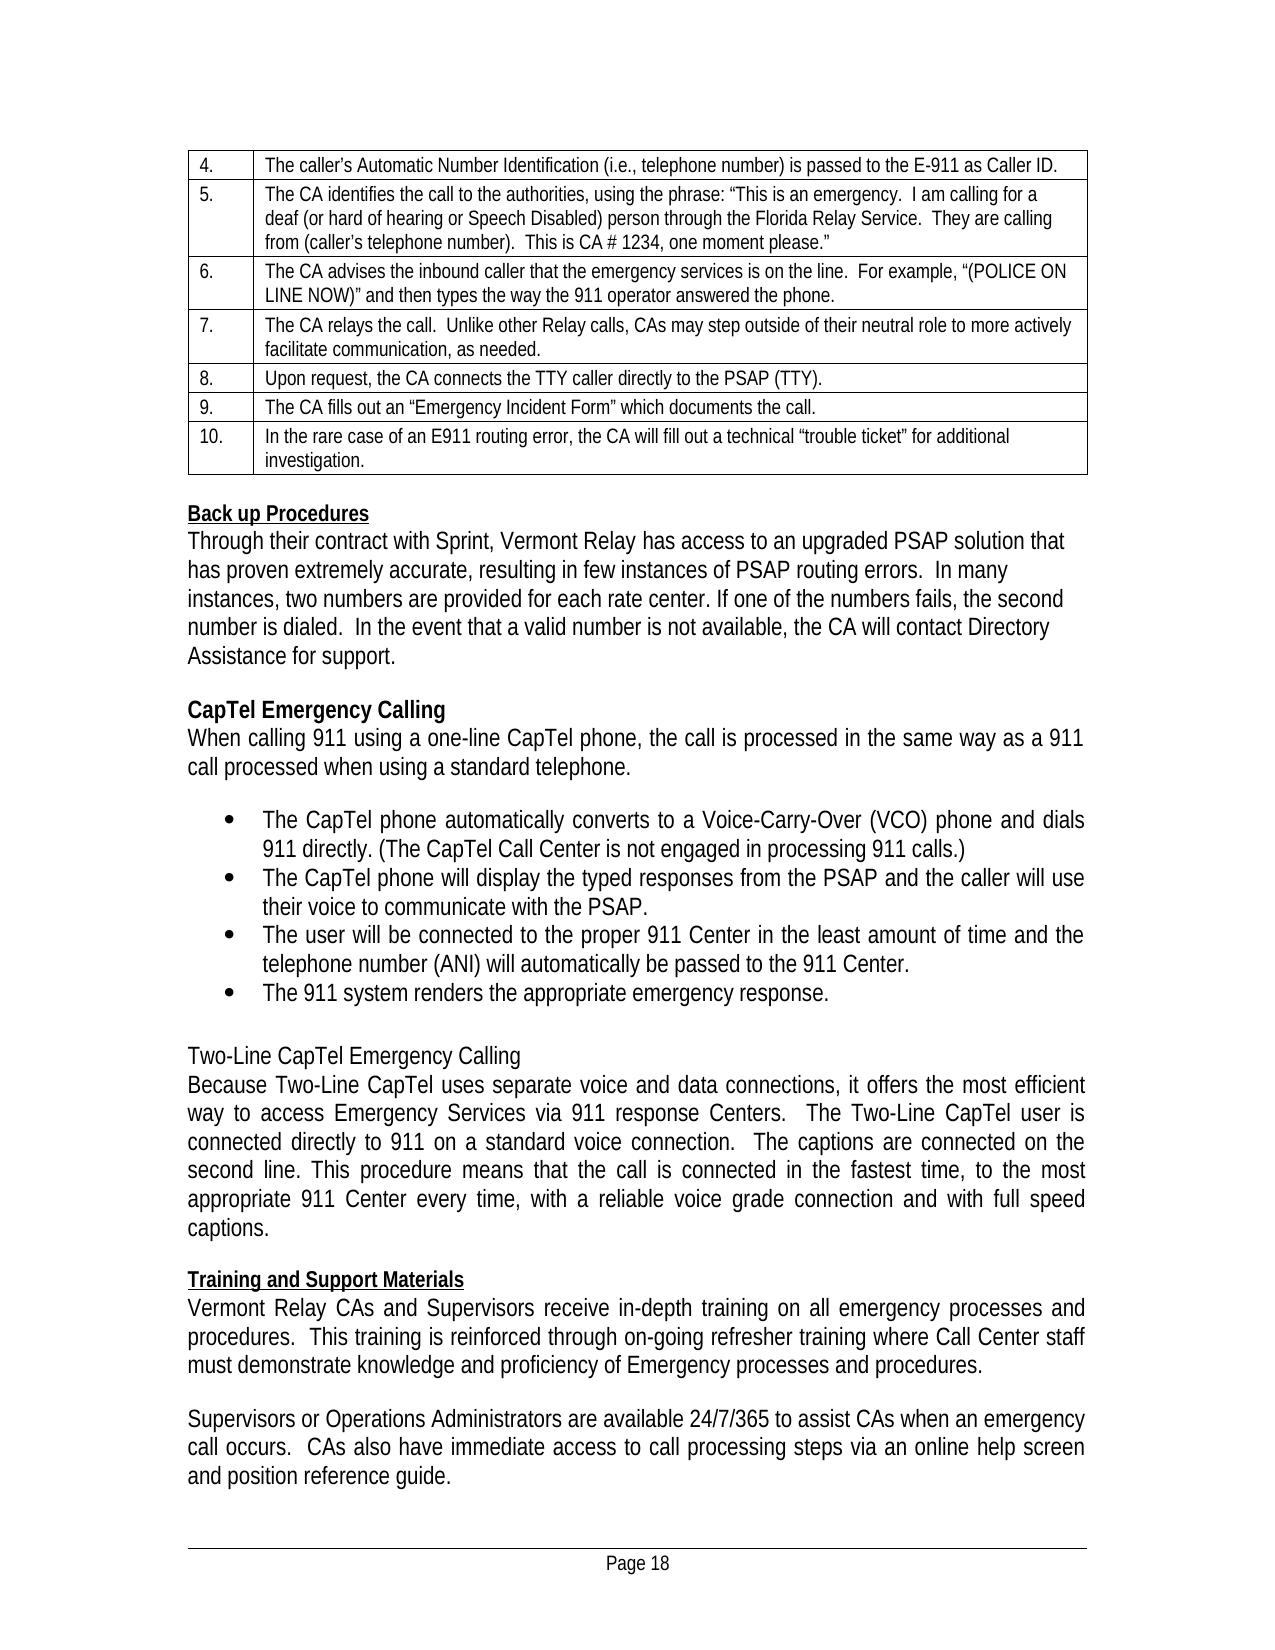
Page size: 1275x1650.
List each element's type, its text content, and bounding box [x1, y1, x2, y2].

table_cell 8. [189, 364, 253, 392]
table_cell Upon request, the CA connects the TTY caller directly to the PSAP (TTY). [254, 364, 1087, 392]
table_cell The caller’s Automatic Number Identification (i.e., telephone number) is passed to the E-911 as Caller ID. [254, 151, 1087, 179]
text The user will be connected to the proper 911 Center in the least amount of time and the telephone number (ANI) will automatically be passed to the 911 Center. [225, 921, 1087, 978]
text Through their contract with Sprint, Vermont Relay has access to an upgraded PSAP solution that has proven extremely accurate, resulting in few instances of PSAP routing errors. In many instances, two numbers are provided for each rate center. If one of the numbers fails, the second number is dialed. In the event that a valid number is not available, the CA will contact Directory Assistance for support. [187, 526, 1087, 669]
text Supervisors or Operations Administrators are available 24/7/365 to assist CAs when an emergency call occurs. CAs also have immediate access to call processing steps via an online help screen and position reference guide. [187, 1404, 1087, 1490]
table_cell In the rare case of an E911 routing error, the CA will fill out a technical “trouble ticket” for additional investigation. [254, 422, 1087, 474]
table_cell 4. [189, 151, 253, 179]
text Vermont Relay CAs and Supervisors receive in-depth training on all emergency processes and procedures. This training is reinforced through on-going refresher training where Call Center staff must demonstrate knowledge and proficiency of Emergency processes and procedures. [187, 1293, 1087, 1379]
table_cell 6. [189, 257, 253, 309]
text Back up Procedures [187, 500, 1087, 526]
table_cell 5. [189, 180, 253, 256]
text When calling 911 using a one-line CapTel phone, the call is processed in the same way as a 911 call processed when using a standard telephone. [187, 723, 1087, 781]
table_cell 9. [189, 393, 253, 421]
table_cell The CA fills out an “Emergency Incident Form” which documents the call. [254, 393, 1087, 421]
text Training and Support Materials [187, 1266, 1087, 1293]
table_cell The CA relays the call. Unlike other Relay calls, CAs may step outside of their neutral role to more actively facilitate communication, as needed. [254, 310, 1087, 362]
text The CapTel phone automatically converts to a Voice-Carry-Over (VCO) phone and dials 911 directly. (The CapTel Call Center is not engaged in processing 911 calls.) [225, 806, 1087, 863]
text CapTel Emergency Calling [187, 694, 1087, 723]
table_cell 7. [189, 310, 253, 362]
text The 911 system renders the appropriate emergency response. [225, 978, 1087, 1007]
text The CapTel phone will display the typed responses from the PSAP and the caller will use their voice to communicate with the PSAP. [225, 863, 1087, 921]
table_cell 10. [189, 422, 253, 474]
text Because Two-Line CapTel uses separate voice and data connections, it offers the most efficient way to access Emergency Services via 911 response Centers. The Two-Line CapTel user is connected directly to 911 on a standard voice connection. The captions are connected on the second line. This procedure means that the call is connected in the fastest time, to the most appropriate 911 Center every time, with a reliable voice grade connection and with full speed captions. [187, 1069, 1087, 1241]
text Two-Line CapTel Emergency Calling [187, 1041, 1087, 1069]
table_cell The CA identifies the call to the authorities, using the phrase: “This is an emergency. I am calling for a deaf (or hard of hearing or Speech Disabled) person through the Florida Relay Service. They are calling from (caller’s telephone number). This is CA # 1234, one moment please.” [254, 180, 1087, 256]
table_cell The CA advises the inbound caller that the emergency services is on the line. For example, “(POLICE ON LINE NOW)” and then types the way the 911 operator answered the phone. [254, 257, 1087, 309]
